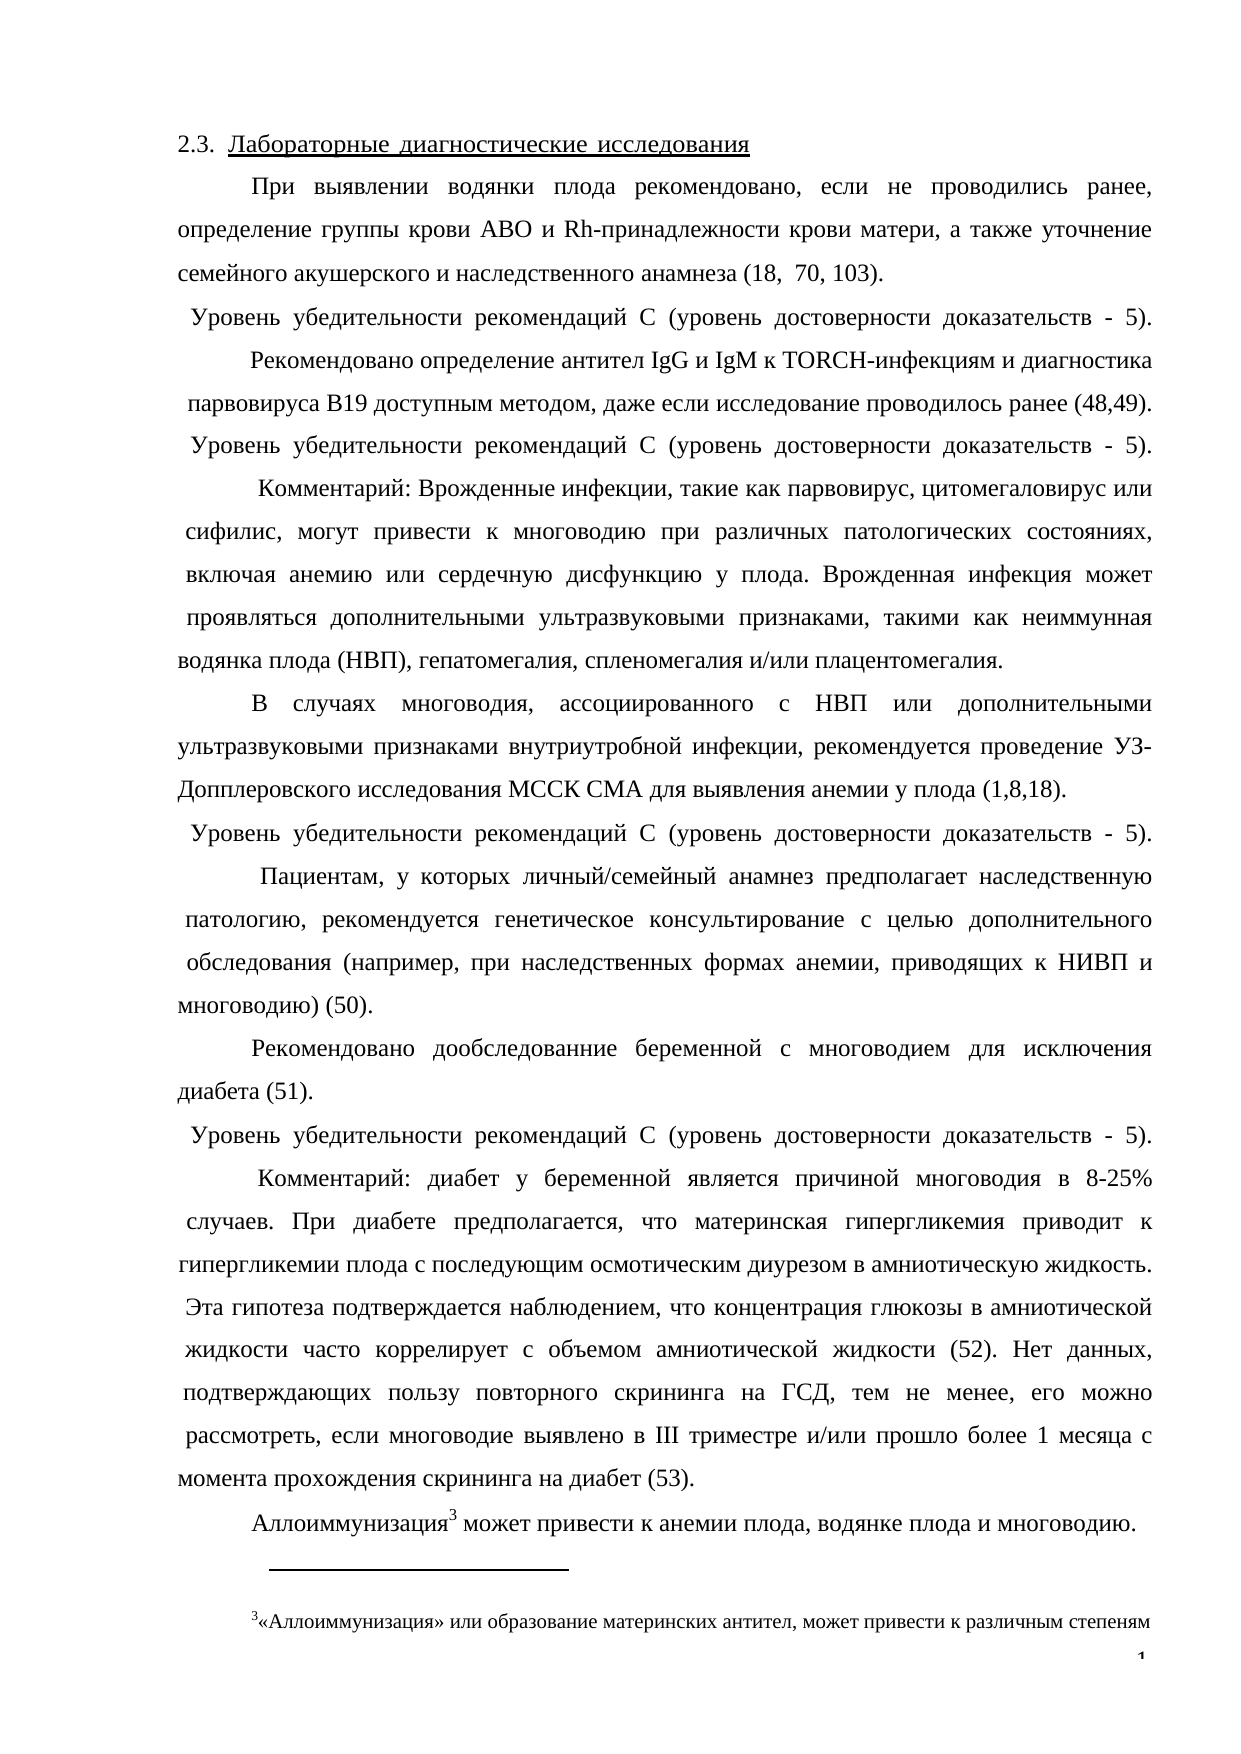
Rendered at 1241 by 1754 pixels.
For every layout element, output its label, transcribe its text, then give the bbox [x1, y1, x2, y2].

text В случаях многоводия, ассоциированного с НВП или дополнительными ультразвуковыми признаками внутриутробной инфекции, рекомендуется проведение УЗ- Допплеровского исследования МССК СМА для выявления анемии у плода (1,8,18). [177, 688, 1152, 803]
text 3«Аллоиммунизация» или образование материнских антител, может привести к различным степеням [251, 1608, 1163, 1633]
text Уровень убедительности рекомендаций С (уровень достоверности доказательств - 5). Комментарий: диабет у беременной является причиной многоводия в 8-25% случаев. При диабете предполагается, что материнская гипергликемия приводит к гипергликемии плода с последующим осмотическим диурезом в амниотическую жидкость. Эта гипотеза подтверждается наблюдением, что концентрация глюкозы в амниотической жидкости часто коррелирует с объемом амниотической жидкости (52). Нет данных, подтверждающих пользу повторного скрининга на ГCД, тем не менее, его можно рассмотреть, если многоводие выявлено в III триместре и/или прошло более 1 месяца с [177, 1120, 1152, 1449]
text Аллоиммунизация3 может привести к анемии плода, водянкe плода и многоводию. [251, 1505, 1163, 1537]
text многоводию) (50). [177, 990, 1163, 1019]
text Рекомендовано дообследованние беременной с многоводием для исключения диабета (51). [177, 1033, 1152, 1105]
text При выявлении водянки плода рекомендовано, если не проводились ранее, определение группы крови ABO и Rh-принадлежности крови матери, а также уточнение семейного акушерского и наследственного анамнеза (18, 70, 103). [177, 171, 1152, 286]
text момента прохождения скрининга на диабет (53). [177, 1463, 1163, 1492]
list Лабораторные диагностические исследования [177, 129, 1163, 158]
text Уровень убедительности рекомендаций С (уровень достоверности доказательств - 5). Пациентам, у которых личный/семейный анамнез предполагает наследственную патологию, рекомендуется генетическое консультирование с целью дополнительного обследования (например, при наследственных формах анемии, приводящих к НИВП и [167, 818, 1152, 976]
text водянка плода (НВП), гепатомегалия, спленомегалия и/или плацентомегалия. [177, 645, 1163, 674]
text Уровень убедительности рекомендаций С (уровень достоверности доказательств - 5). Рекомендовано определение антител IgG и IgM к TORCH-инфекциям и диагностика парвовируса В19 доступным методом, даже если исследование проводилось ранее (48,49). Уровень убедительности рекомендаций С (уровень достоверности доказательств - 5). Комментарий: Врожденные инфекции, такие как парвовирус, цитомегаловирус или сифилис, могут привести к многоводию при различных патологических состояниях, включая анемию или сердечную дисфункцию у плода. Врожденная инфекция может проявляться дополнительными ультразвуковыми признаками, такими как неиммунная [177, 302, 1152, 630]
